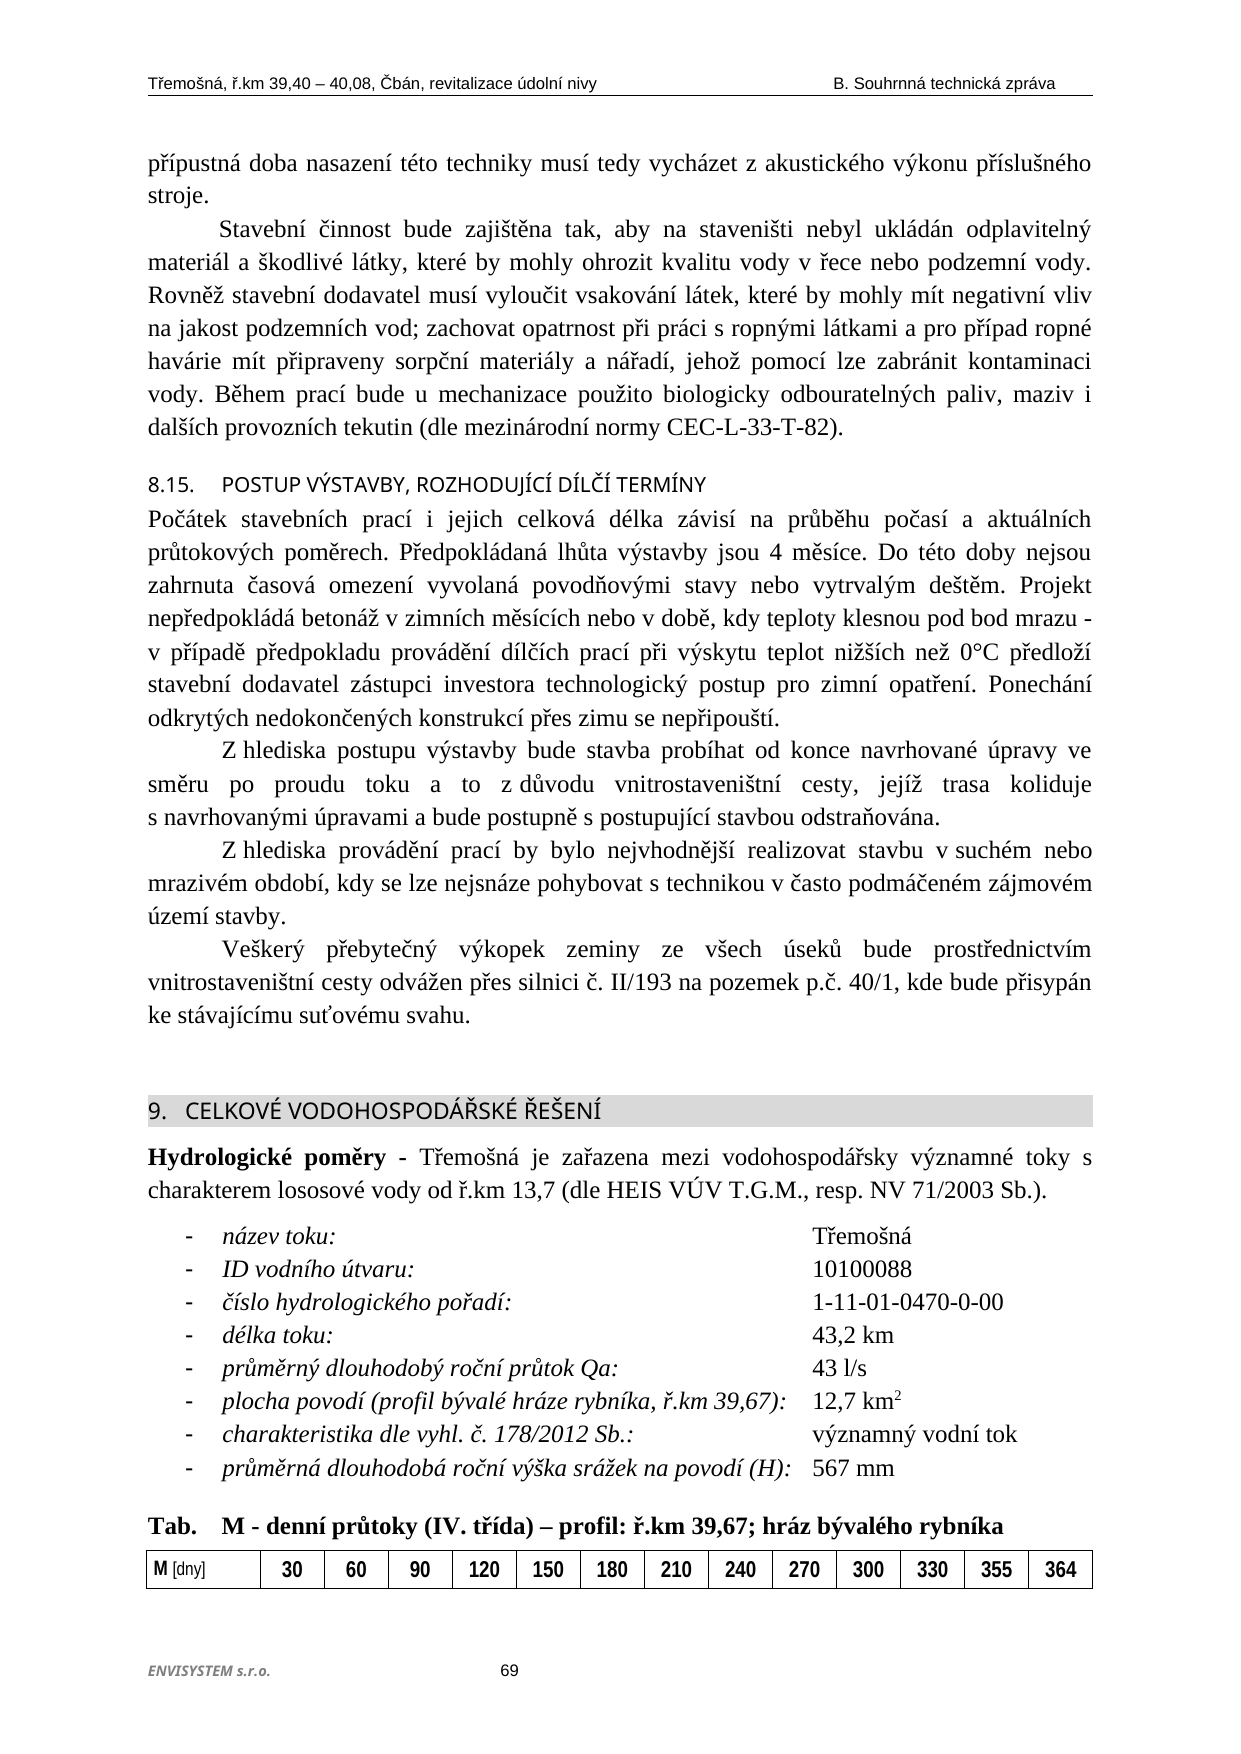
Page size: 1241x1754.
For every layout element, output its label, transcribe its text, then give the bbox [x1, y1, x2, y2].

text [148, 148, 1093, 209]
text Počátek stavebních prací i jejich celková délka závisí na průběhu počasí a aktuálních průtokových poměrech. Předpokládaná lhůta výstavby jsou 4 měsíce. Do této doby nejsou zahrnuta časová omezení vyvolaná povodňovými stavy nebo vytrvalým deštěm. Projekt nepředpokládá betonáž v zimních měsících nebo v době, kdy teploty klesnou pod bod mrazu - v případě předpokladu provádění dílčích prací při výskytu teplot nižších než 0°C předloží stavební dodavatel zástupci investora technologický postup pro zimní opatření. Ponechání odkrytých nedokončených konstrukcí přes zimu se nepřipouští. [148, 504, 1093, 731]
list průměrná dlouhodobá roční výška srážek na povodí (H): 567 mm [185, 1453, 1093, 1481]
subtitle CELKOVÉ VODOHOSPODÁŘSKÉ ŘEŠENÍ [148, 1095, 1093, 1127]
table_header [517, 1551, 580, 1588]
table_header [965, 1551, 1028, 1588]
list délka toku: 43,2 km [185, 1320, 1093, 1349]
list plocha povodí (profil bývalé hráze rybníka, ř.km 39,67): 12,7 km2 [185, 1386, 1093, 1415]
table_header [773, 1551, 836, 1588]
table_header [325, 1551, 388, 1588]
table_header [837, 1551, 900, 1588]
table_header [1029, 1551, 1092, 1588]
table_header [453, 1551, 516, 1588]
subtitle POSTUP VÝSTAVBY, ROZHODUJÍCÍ DÍLČÍ TERMÍNY [148, 470, 1093, 498]
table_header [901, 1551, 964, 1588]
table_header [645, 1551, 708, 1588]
text Z hlediska provádění prací by bylo nejvhodnější realizovat stavbu v suchém nebo mrazivém období, kdy se lze nejsnáze pohybovat s technikou v často podmáčeném zájmovém území stavby. [148, 835, 1093, 929]
text Hydrologické poměry - Třemošná je zařazena mezi vodohospodářsky významné toky s charakterem lososové vody od ř.km 13,7 (dle HEIS VÚV T.G.M., resp. NV 71/2003 Sb.). [148, 1142, 1093, 1204]
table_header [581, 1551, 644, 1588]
list průměrný dlouhodobý roční průtok Qa: 43 l/s [185, 1353, 1093, 1382]
text Tab. M - denní průtoky (IV. třída) – profil: ř.km 39,67; hráz bývalého rybníka [148, 1511, 1093, 1539]
list charakteristika dle vyhl. č. 178/2012 Sb.: významný vodní tok [185, 1419, 1093, 1448]
list číslo hydrologického pořadí: 1-11-01-0470-0-00 [185, 1287, 1093, 1316]
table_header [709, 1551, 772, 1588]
text Z hlediska postupu výstavby bude stavba probíhat od konce navrhované úpravy ve směru po proudu toku a to z důvodu vnitrostaveništní cesty, jejíž trasa koliduje s navrhovanými úpravami a bude postupně s postupující stavbou odstraňována. [148, 736, 1093, 830]
list název toku: Třemošná [185, 1221, 1093, 1249]
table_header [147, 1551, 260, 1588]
text Veškerý přebytečný výkopek zeminy ze všech úseků bude prostřednictvím vnitrostaveništní cesty odvážen přes silnici č. II/193 na pozemek p.č. 40/1, kde bude přisypán ke stávajícímu suťovému svahu. [148, 934, 1093, 1028]
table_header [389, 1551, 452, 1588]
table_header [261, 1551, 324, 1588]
text Stavební činnost bude zajištěna tak, aby na staveništi nebyl ukládán odplavitelný materiál a škodlivé látky, které by mohly ohrozit kvalitu vody v řece nebo podzemní vody. Rovněž stavební dodavatel musí vyloučit vsakování látek, které by mohly mít negativní vliv na jakost podzemních vod; zachovat opatrnost při práci s ropnými látkami a pro případ ropné havárie mít připraveny sorpční materiály a nářadí, jehož pomocí lze zabránit kontaminaci vody. Během prací bude u mechanizace použito biologicky odbouratelných paliv, maziv i dalších provozních tekutin (dle mezinárodní normy CEC-L-33-T-82). [148, 214, 1093, 441]
list ID vodního útvaru: 10100088 [185, 1254, 1093, 1283]
